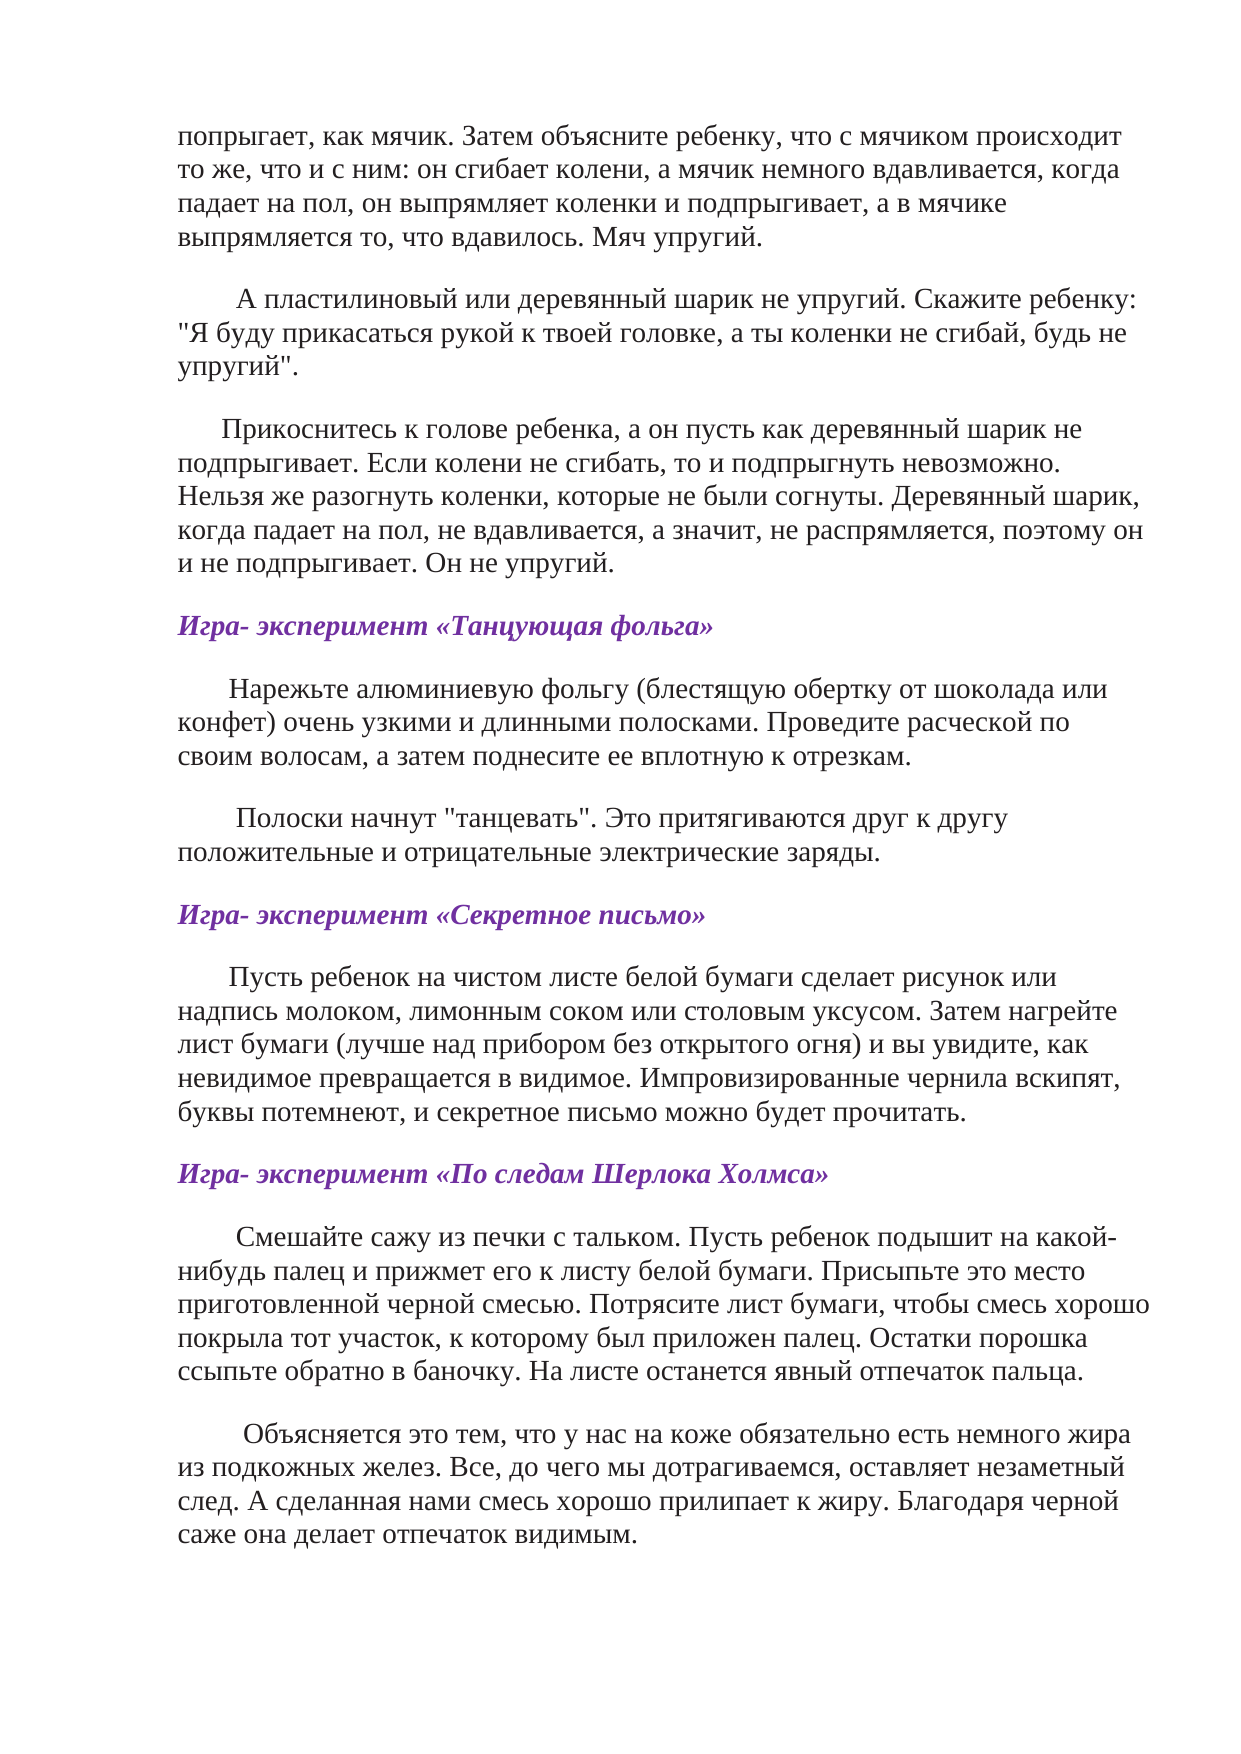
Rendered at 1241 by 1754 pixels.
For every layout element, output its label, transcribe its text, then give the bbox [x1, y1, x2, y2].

text Полоски начнут "танцевать". Это притягиваются друг к другу положительные и отрицательные электрические заряды. [177, 801, 1152, 868]
text Смешайте сажу из печки с тальком. Пусть ребенок подышит на какой-нибудь палец и прижмет его к листу белой бумаги. Присыпьте это место приготовленной черной смесью. Потрясите лист бумаги, чтобы смесь хорошо покрыла тот участок, к которому был приложен палец. Остатки порошка ссыпьте обратно в баночку. На листе останется явный отпечаток пальца. [177, 1219, 1152, 1387]
text Пусть ребенок на чистом листе белой бумаги сделает рисунок или надпись молоком, лимонным соком или столовым уксусом. Затем нагрейте лист бумаги (лучше над прибором без открытого огня) и вы увидите, как невидимое превращается в видимое. Импровизированные чернила вскипят, буквы потемнеют, и секретное письмо можно будет прочитать. [177, 959, 1152, 1127]
text Прикоснитесь к голове ребенка, а он пусть как деревянный шарик не подпрыгивает. Если колени не сгибать, то и подпрыгнуть невозможно. Нельзя же разогнуть коленки, которые не были согнуты. Деревянный шарик, когда падает на пол, не вдавливается, а значит, не распрямляется, поэтому он и не подпрыгивает. Он не упругий. [177, 411, 1152, 579]
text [177, 118, 1152, 252]
text Игра- эксперимент «Танцующая фольга» [177, 608, 1152, 642]
text Объясняется это тем, что у нас на коже обязательно есть немного жира из подкожных желез. Все, до чего мы дотрагиваемся, оставляет незаметный след. А сделанная нами смесь хорошо прилипает к жиру. Благодаря черной саже она делает отпечаток видимым. [177, 1416, 1152, 1550]
text А пластилиновый или деревянный шарик не упругий. Скажите ребенку: "Я буду прикасаться рукой к твоей головке, а ты коленки не сгибай, будь не упругий". [177, 281, 1152, 382]
text Игра- эксперимент «Секретное письмо» [177, 897, 1152, 930]
text Игра- эксперимент «По следам Шерлока Холмса» [177, 1156, 1152, 1190]
text Нарежьте алюминиевую фольгу (блестящую обертку от шоколада или конфет) очень узкими и длинными полосками. Проведите расческой по своим волосам, а затем поднесите ее вплотную к отрезкам. [177, 671, 1152, 771]
